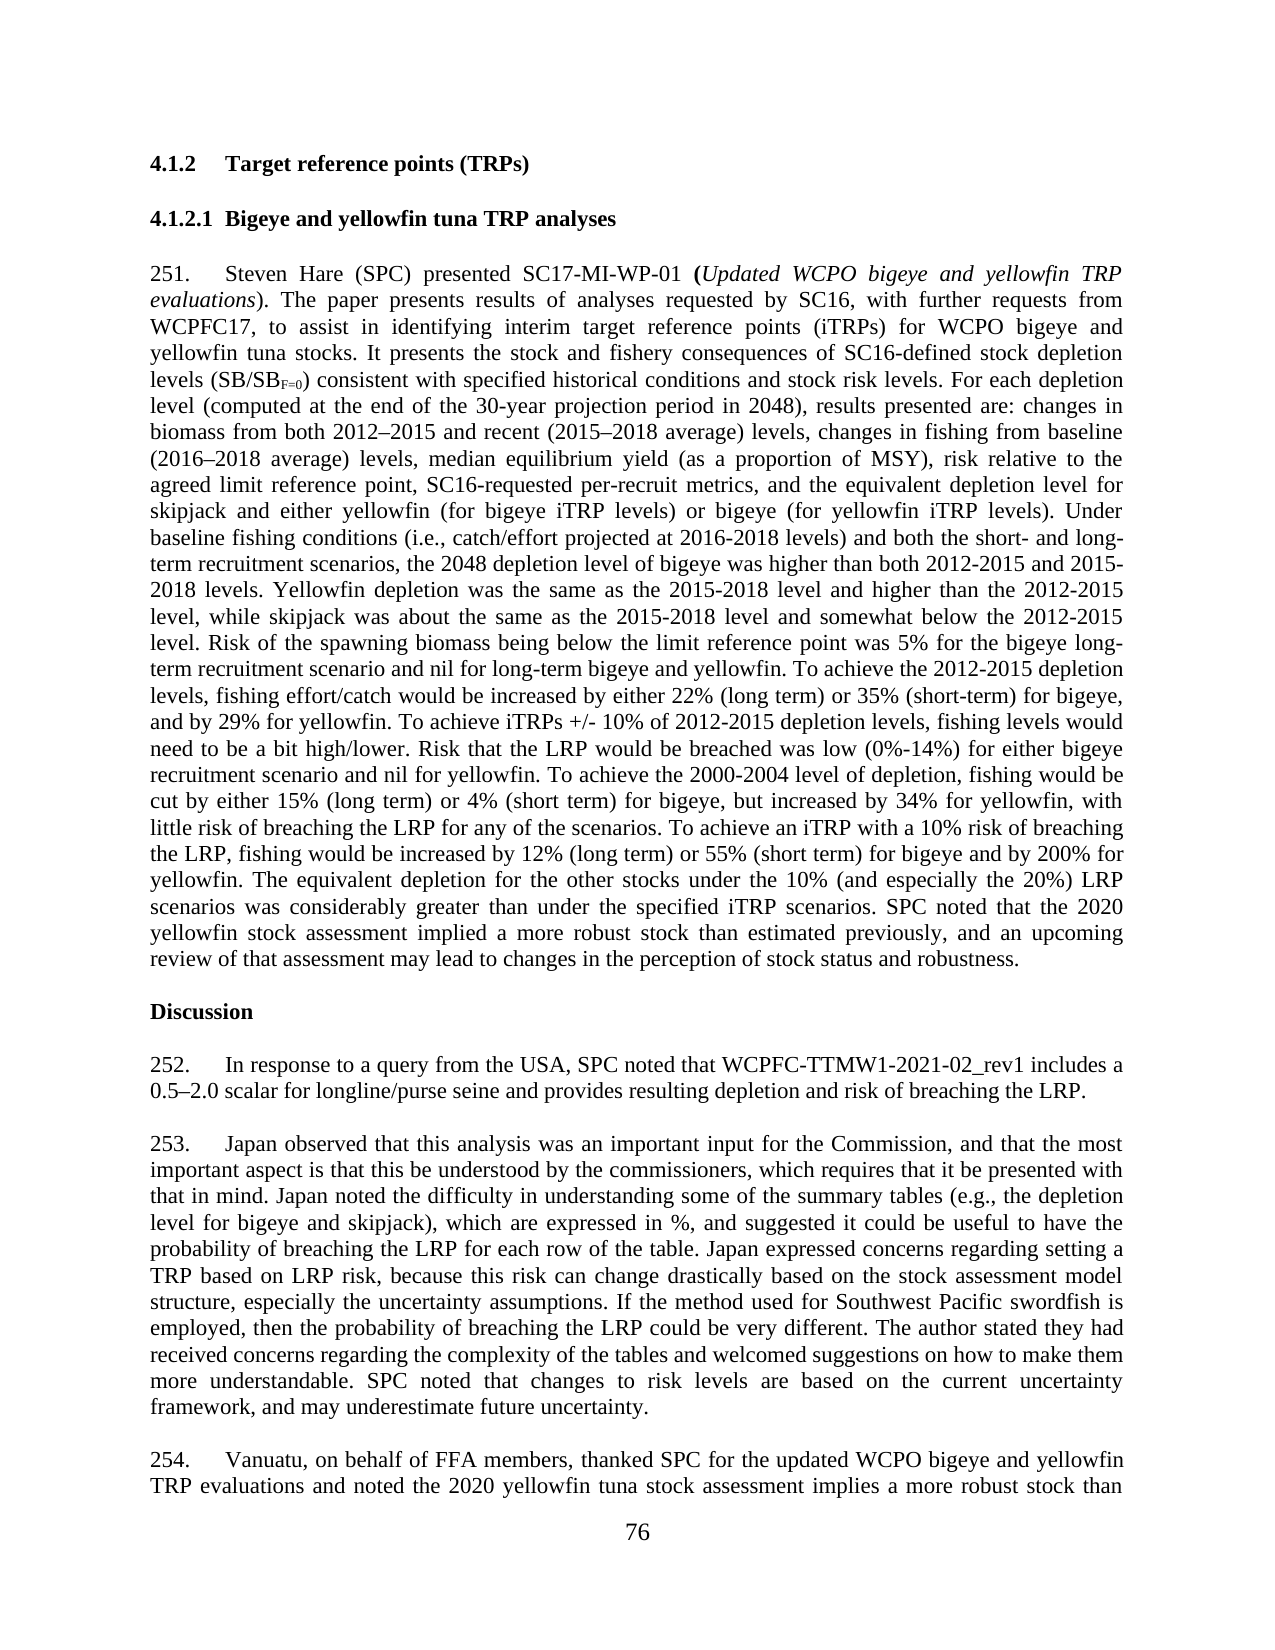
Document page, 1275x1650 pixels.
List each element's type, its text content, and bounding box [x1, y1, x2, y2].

list Japan observed that this analysis was an important input for the Commission, and that the most important aspect is that this be understood by the commissioners, which requires that it be presented with that in mind. Japan noted the difficulty in understanding some of the summary tables (e.g., the depletion level for bigeye and skipjack), which are expressed in %, and suggested it could be useful to have the probability of breaching the LRP for each row of the table. Japan expressed concerns regarding setting a TRP based on LRP risk, because this risk can change drastically based on the stock assessment model structure, especially the uncertainty assumptions. If the method used for Southwest Pacific swordfish is employed, then the probability of breaching the LRP could be very different. The author stated they had received concerns regarding the complexity of the tables and welcomed suggestions on how to make them more understandable. SPC noted that changes to risk levels are based on the current uncertainty framework, and may underestimate future uncertainty. [150, 1130, 1125, 1420]
text Discussion [150, 998, 1125, 1024]
subtitle Target reference points (TRPs) [150, 150, 1125, 176]
list Steven Hare (SPC) presented SC17-MI-WP-01 (Updated WCPO bigeye and yellowfin TRP evaluations). The paper presents results of analyses requested by SC16, with further requests from WCPFC17, to assist in identifying interim target reference points (iTRPs) for WCPO bigeye and yellowfin tuna stocks. It presents the stock and fishery consequences of SC16-defined stock depletion levels (SB/SBF=0) consistent with specified historical conditions and stock risk levels. For each depletion level (computed at the end of the 30-year projection period in 2048), results presented are: changes in biomass from both 2012–2015 and recent (2015–2018 average) levels, changes in fishing from baseline (2016–2018 average) levels, median equilibrium yield (as a proportion of MSY), risk relative to the agreed limit reference point, SC16-requested per-recruit metrics, and the equivalent depletion level for skipjack and either yellowfin (for bigeye iTRP levels) or bigeye (for yellowfin iTRP levels). Under baseline fishing conditions (i.e., catch/effort projected at 2016-2018 levels) and both the short- and long-term recruitment scenarios, the 2048 depletion level of bigeye was higher than both 2012-2015 and 2015-2018 levels. Yellowfin depletion was the same as the 2015-2018 level and higher than the 2012-2015 level, while skipjack was about the same as the 2015-2018 level and somewhat below the 2012-2015 level. Risk of the spawning biomass being below the limit reference point was 5% for the bigeye long-term recruitment scenario and nil for long-term bigeye and yellowfin. To achieve the 2012-2015 depletion levels, fishing effort/catch would be increased by either 22% (long term) or 35% (short-term) for bigeye, and by 29% for yellowfin. To achieve iTRPs +/- 10% of 2012-2015 depletion levels, fishing levels would need to be a bit high/lower. Risk that the LRP would be breached was low (0%-14%) for either bigeye recruitment scenario and nil for yellowfin. To achieve the 2000-2004 level of depletion, fishing would be cut by either 15% (long term) or 4% (short term) for bigeye, but increased by 34% for yellowfin, with little risk of breaching the LRP for any of the scenarios. To achieve an iTRP with a 10% risk of breaching the LRP, fishing would be increased by 12% (long term) or 55% (short term) for bigeye and by 200% for yellowfin. The equivalent depletion for the other stocks under the 10% (and especially the 20%) LRP scenarios was considerably greater than under the specified iTRP scenarios. SPC noted that the 2020 yellowfin stock assessment implied a more robust stock than estimated previously, and an upcoming review of that assessment may lead to changes in the perception of stock status and robustness. [150, 260, 1125, 972]
list In response to a query from the USA, SPC noted that WCPFC-TTMW1-2021-02_rev1 includes a 0.5–2.0 scalar for longline/purse seine and provides resulting depletion and risk of breaching the LRP. [150, 1051, 1125, 1103]
list Bigeye and yellowfin tuna TRP analyses [150, 205, 1125, 231]
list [150, 1446, 1125, 1499]
